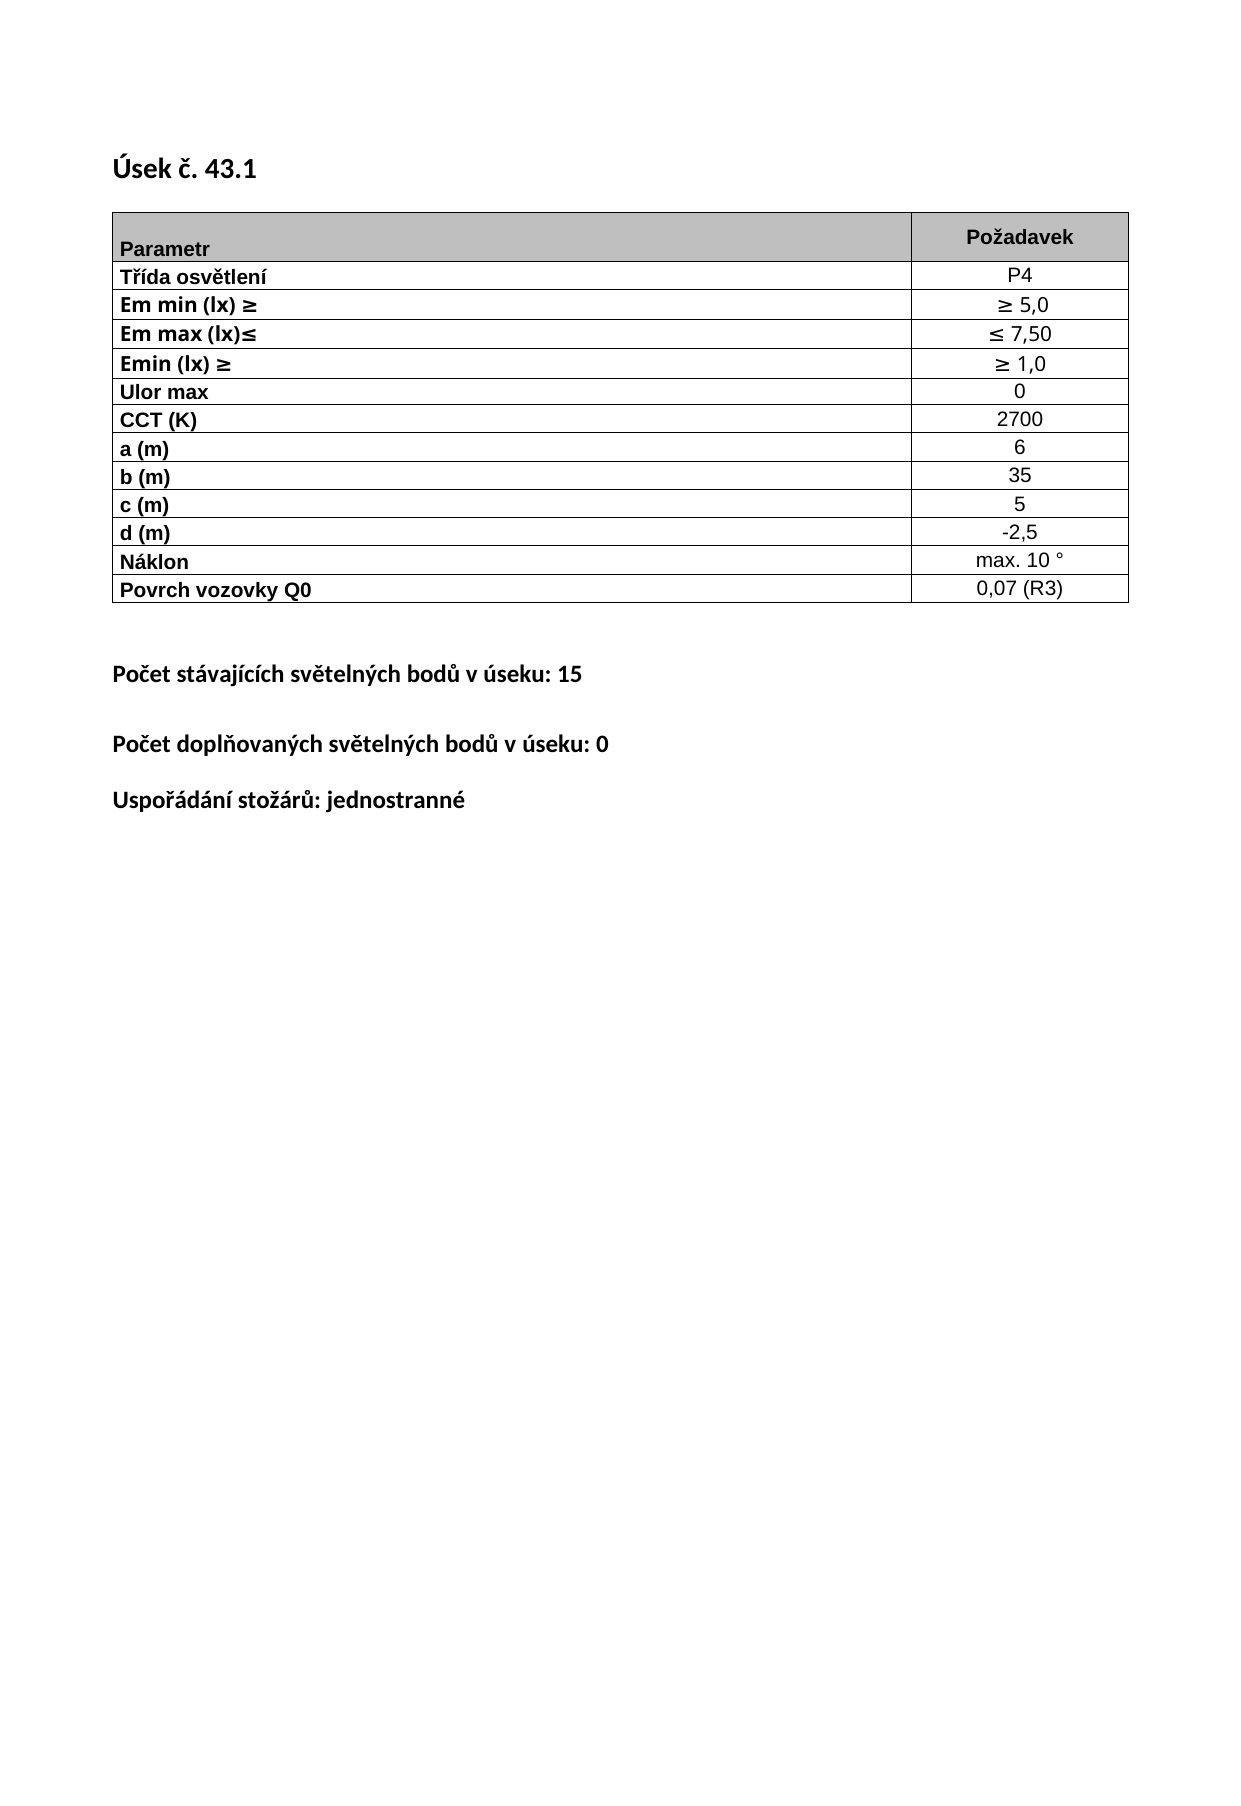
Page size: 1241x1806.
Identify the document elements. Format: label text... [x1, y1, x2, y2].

table_cell max. 10 ° [912, 546, 1128, 573]
table_header Parametr [113, 213, 911, 261]
table_cell ≥ 5,0 [912, 290, 1128, 318]
table_cell 5 [912, 490, 1128, 517]
table_cell CCT (K) [113, 405, 911, 432]
table_cell d (m) [113, 518, 911, 545]
table_cell Ulor max [113, 379, 911, 404]
table_cell 2700 [912, 405, 1128, 432]
text Počet stávajících světelných bodů v úseku: 15 Počet doplňovaných světelných bodů v úseku: 0 [112, 658, 1128, 759]
table_cell Emin (lx) ≥ [113, 349, 911, 377]
table_cell Třída osvětlení [113, 262, 911, 289]
table_cell 6 [912, 433, 1128, 461]
table_cell 35 [912, 462, 1128, 489]
text Uspořádání stožárů: jednostranné [112, 784, 1128, 815]
table_cell ≥ 1,0 [912, 349, 1128, 377]
table_cell Em min (lx) ≥ [113, 290, 911, 318]
table_cell 0,07 (R3) [912, 575, 1128, 602]
table_cell Povrch vozovky Q0 [113, 575, 911, 602]
table_cell a (m) [113, 433, 911, 461]
table_cell b (m) [113, 462, 911, 489]
table_header Požadavek [912, 213, 1128, 261]
table_cell Náklon [113, 546, 911, 573]
table_cell P4 [912, 262, 1128, 289]
table_cell 0 [912, 379, 1128, 404]
table_cell c (m) [113, 490, 911, 517]
table_cell Em max (lx)≤ [113, 320, 911, 348]
table_cell ≤ 7,50 [912, 320, 1128, 348]
text Úsek č. 43.1 [112, 150, 1128, 186]
table_cell -2,5 [912, 518, 1128, 545]
